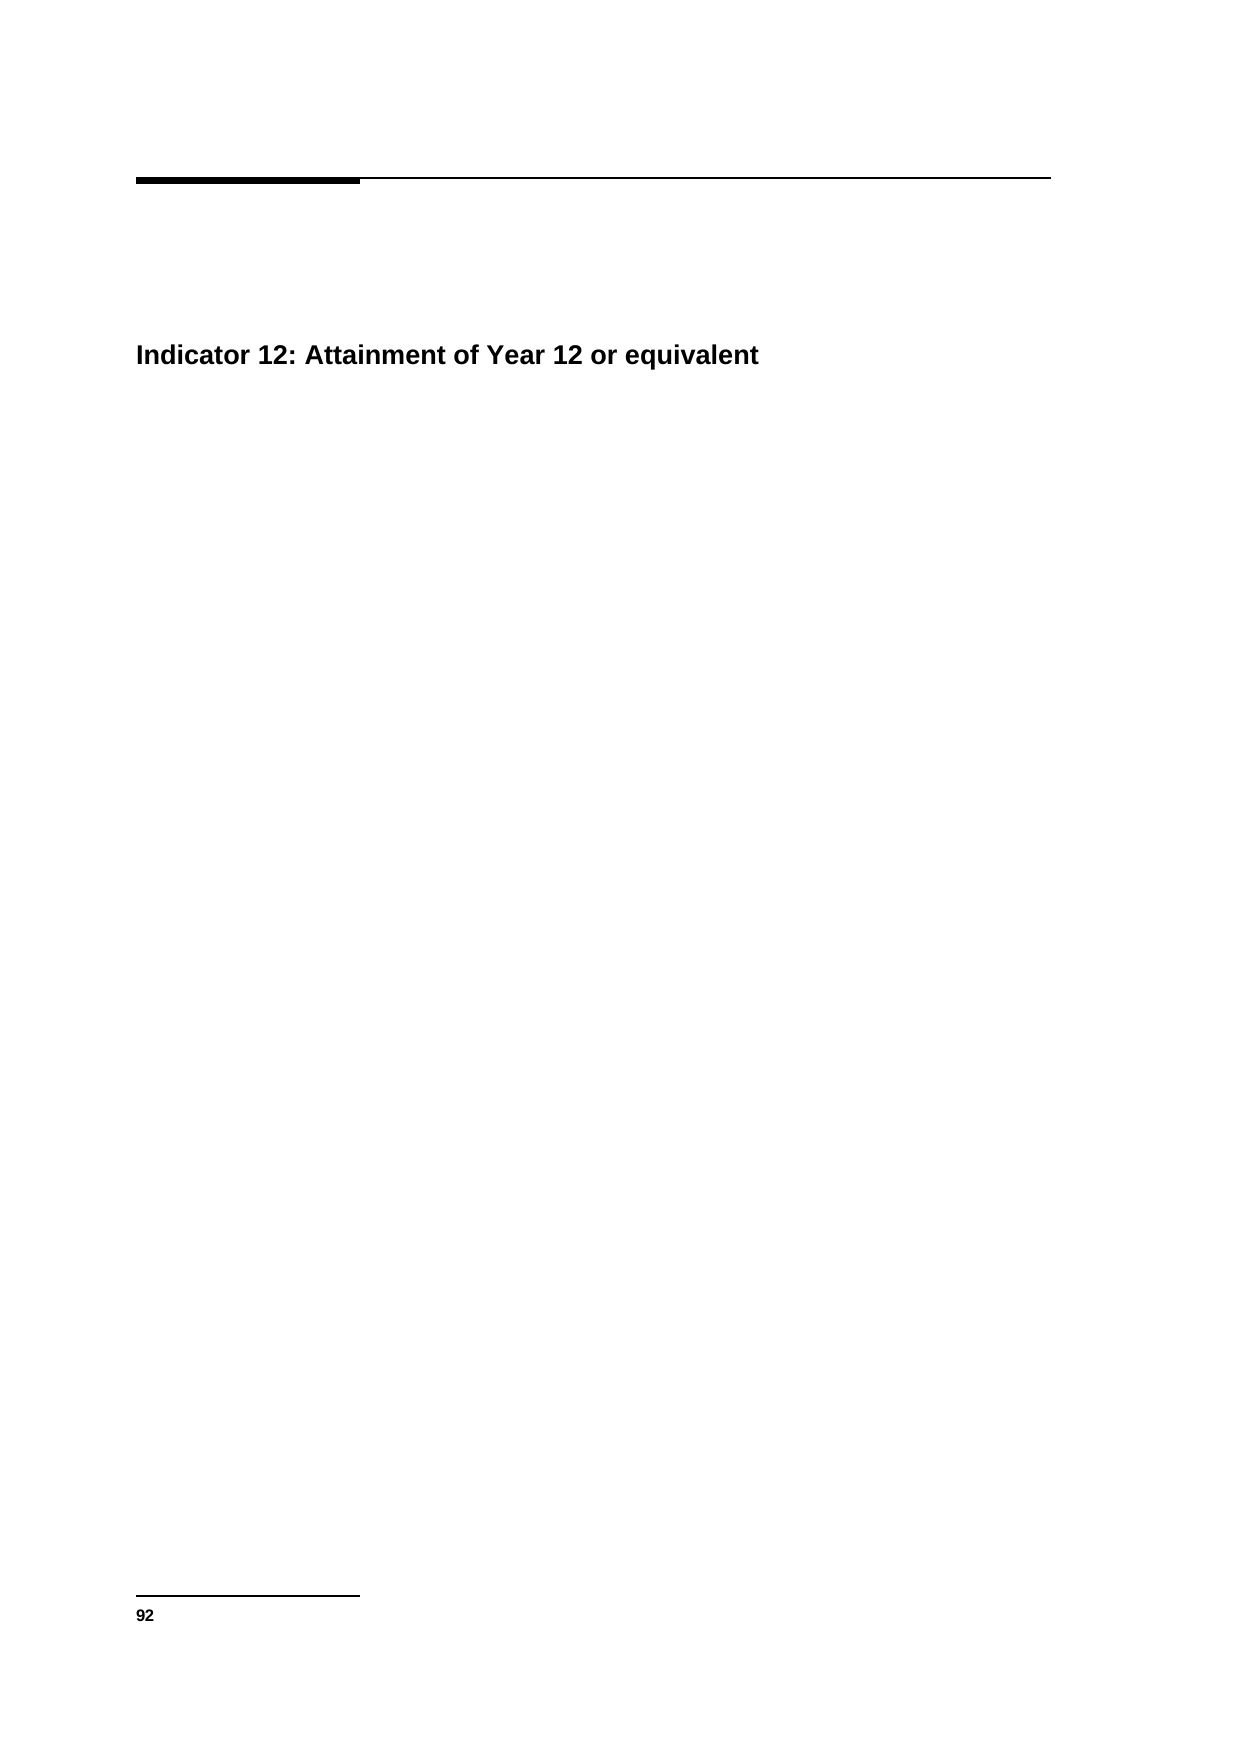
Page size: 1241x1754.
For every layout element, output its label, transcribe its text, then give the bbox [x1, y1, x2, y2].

subtitle Indicator 12: Attainment of Year 12 or equivalent [136, 338, 1051, 371]
